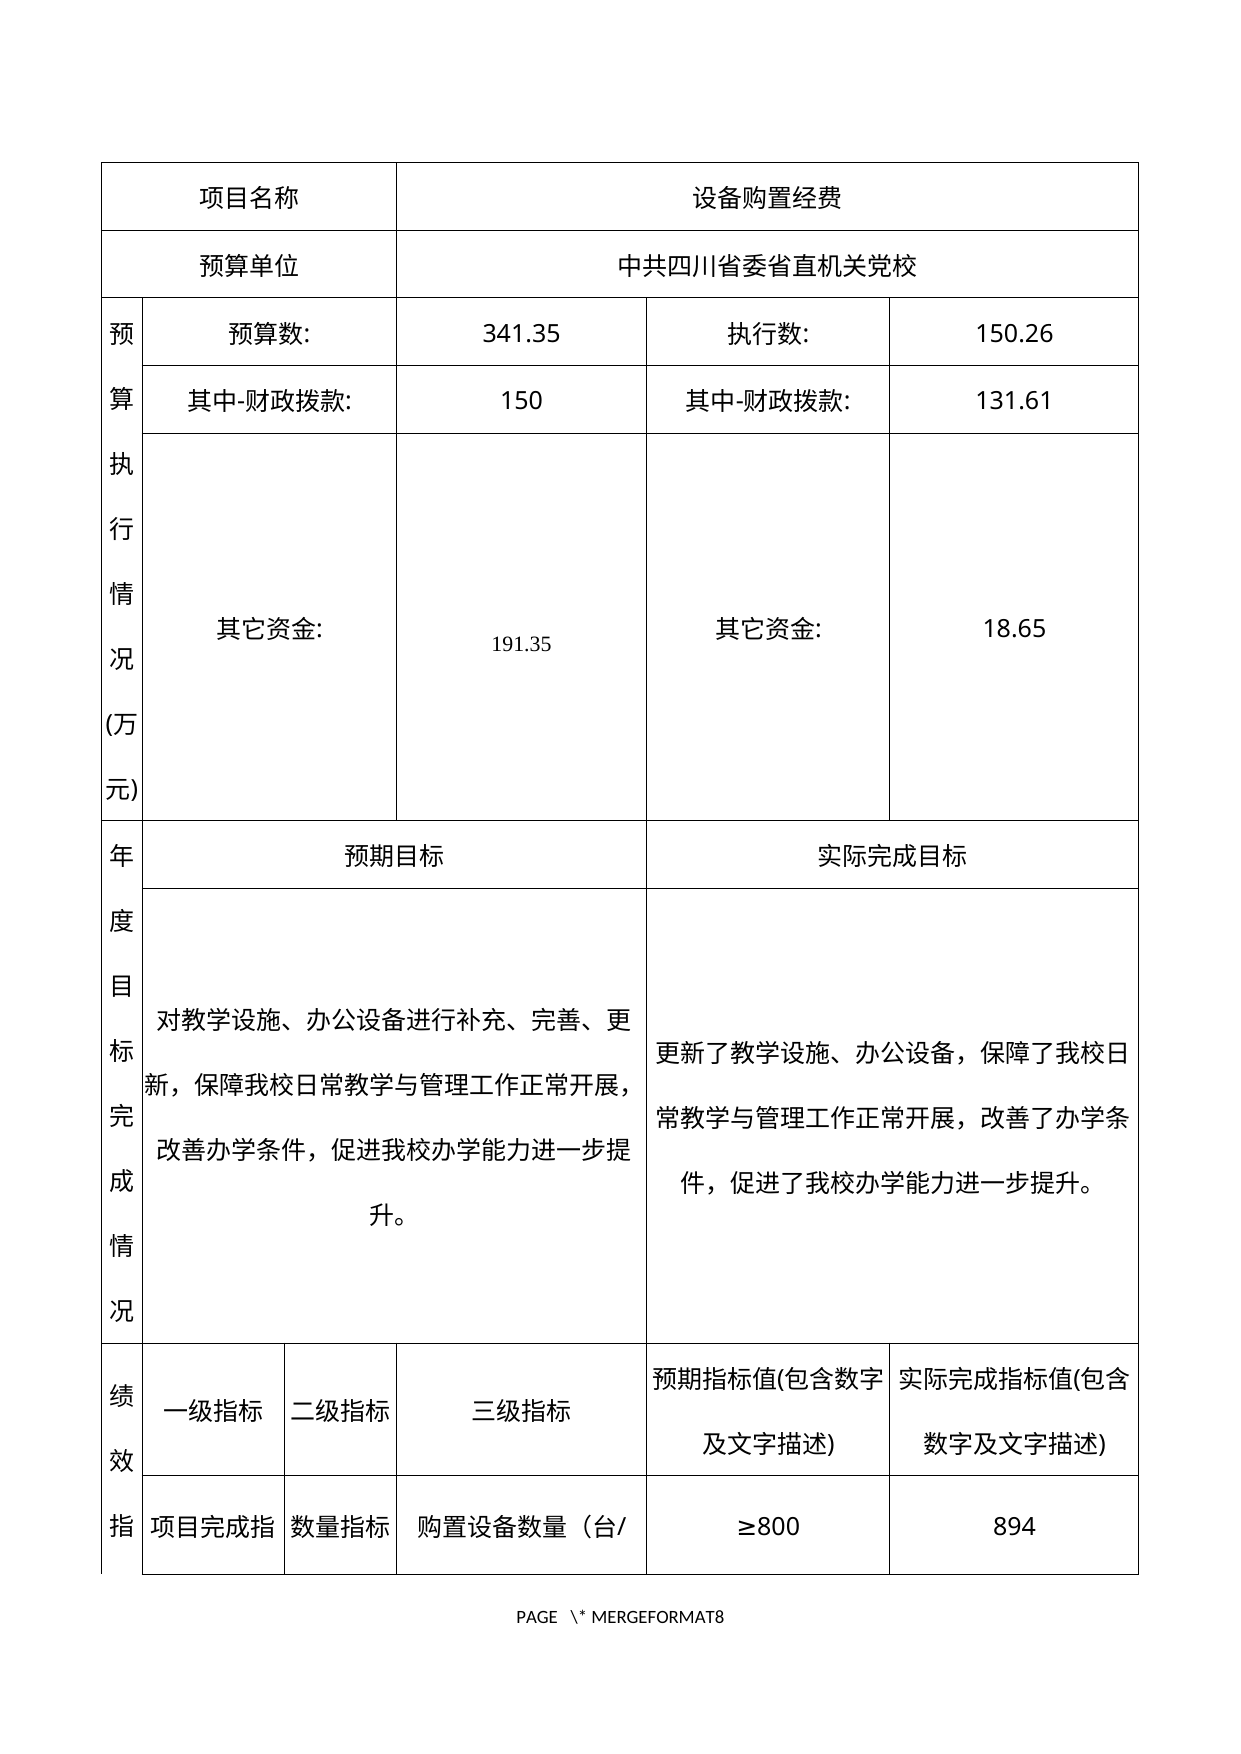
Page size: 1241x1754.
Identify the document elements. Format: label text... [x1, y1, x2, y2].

table_cell 其它资金: [143, 434, 396, 820]
table_cell 150.26 [890, 298, 1138, 365]
table_cell 设备购置经费 [397, 163, 1138, 229]
table_cell 项目名称 [102, 163, 396, 229]
table_cell 绩效指标完成情况 [102, 1344, 142, 1574]
table_cell 更新了教学设施、办公设备，保障了我校日常教学与管理工作正常开展，改善了办学条件，促进了我校办学能力进一步提升。 [647, 889, 1138, 1342]
table_cell 年度目标完成情况 [102, 821, 142, 1342]
table_cell 中共四川省委省直机关党校 [397, 231, 1138, 297]
table_cell 其中-财政拨款: [143, 366, 396, 432]
table_cell 150 [397, 366, 646, 432]
table_cell ≥800 [647, 1476, 889, 1574]
table_cell 实际完成指标值(包含数字及文字描述) [890, 1344, 1138, 1475]
table_cell 项目完成指标 [143, 1476, 284, 1574]
table_cell 一级指标 [143, 1344, 284, 1475]
table_cell 购置设备数量（台/件） [397, 1476, 646, 1574]
table_cell 18.65 [890, 434, 1138, 820]
table_cell 预算数: [143, 298, 396, 365]
table_cell 341.35 [397, 298, 646, 365]
table_cell 实际完成目标 [647, 821, 1138, 887]
table_cell 894 [890, 1476, 1138, 1574]
table_cell 预算执行情况(万元) [102, 298, 142, 820]
table_cell 191.35 [397, 434, 646, 820]
table_cell 其中-财政拨款: [647, 366, 889, 432]
table_cell 预期指标值(包含数字及文字描述) [647, 1344, 889, 1475]
table_cell 二级指标 [285, 1344, 396, 1475]
table_cell 执行数: [647, 298, 889, 365]
table_cell 预算单位 [102, 231, 396, 297]
table_cell 数量指标 [285, 1476, 396, 1574]
table_cell 131.61 [890, 366, 1138, 432]
table_cell 对教学设施、办公设备进行补充、完善、更新，保障我校日常教学与管理工作正常开展，改善办学条件，促进我校办学能力进一步提升。 [143, 889, 646, 1342]
table_cell 三级指标 [397, 1344, 646, 1475]
table_cell 其它资金: [647, 434, 889, 820]
table_cell 预期目标 [143, 821, 646, 887]
